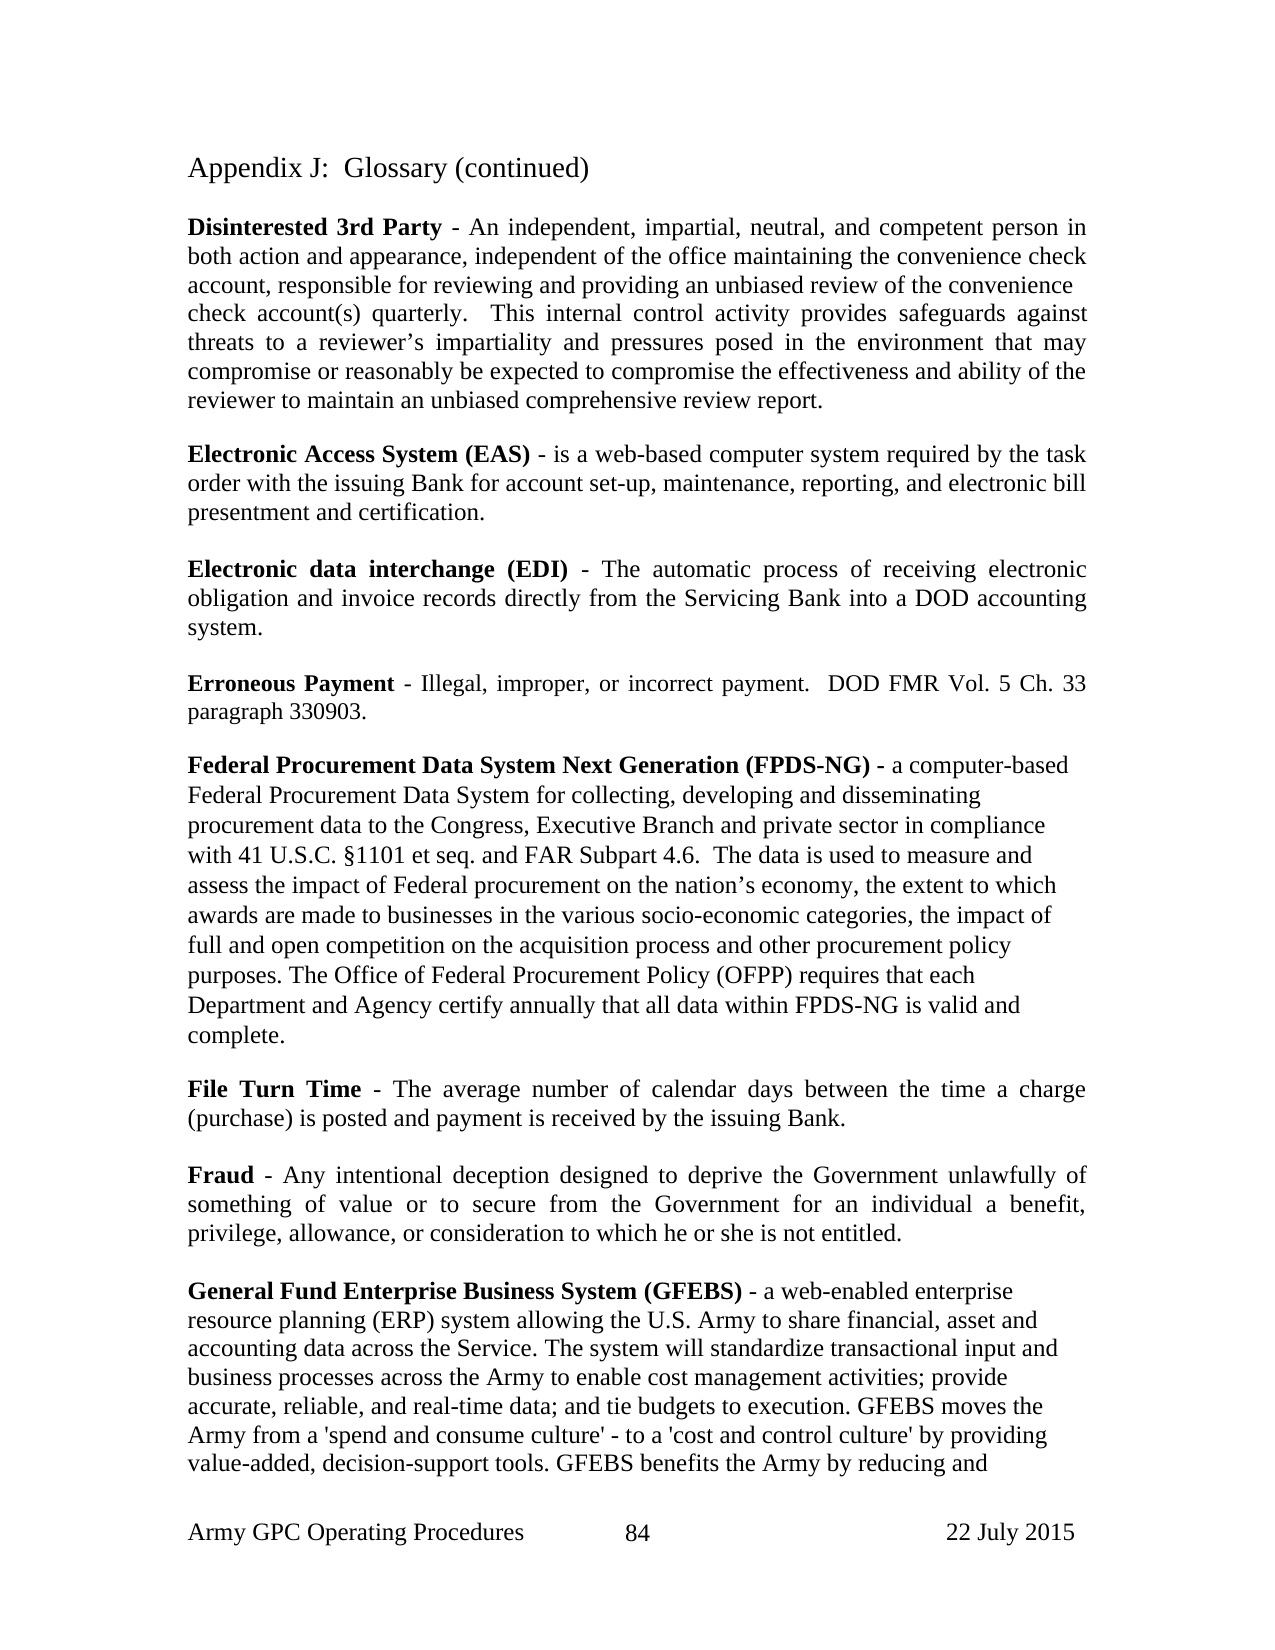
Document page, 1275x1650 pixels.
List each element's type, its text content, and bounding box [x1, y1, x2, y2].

text Federal Procurement Data System Next Generation (FPDS-NG) - a computer-based Federal Procurement Data System for collecting, developing and disseminating procurement data to the Congress, Executive Branch and private sector in compliance with 41 U.S.C. §1101 et seq. and FAR Subpart 4.6. The data is used to measure and assess the impact of Federal procurement on the nation’s economy, the extent to which awards are made to businesses in the various socio-economic categories, the impact of full and open competition on the acquisition process and other procurement policy purposes. The Office of Federal Procurement Policy (OFPP) requires that each Department and Agency certify annually that all data within FPDS-NG is valid and complete. [187, 749, 1087, 1049]
text Appendix J: Glossary (continued) [187, 150, 1087, 183]
text Fraud - Any intentional deception designed to deprive the Government unlawfully of something of value or to secure from the Government for an individual a benefit, privilege, allowance, or consideration to which he or she is not entitled. [187, 1161, 1087, 1247]
text File Turn Time - The average number of calendar days between the time a charge (purchase) is posted and payment is received by the issuing Bank. [187, 1074, 1087, 1132]
text check account(s) quarterly. This internal control activity provides safeguards against threats to a reviewer’s impartiality and pressures posed in the environment that may compromise or reasonably be expected to compromise the effectiveness and ability of the reviewer to maintain an unbiased comprehensive review report. [187, 298, 1087, 413]
text Erroneous Payment - Illegal, improper, or incorrect payment. DOD FMR Vol. 5 Ch. 33 paragraph 330903. [187, 669, 1087, 724]
text Electronic Access System (EAS) - is a web-based computer system required by the task order with the issuing Bank for account set-up, maintenance, reporting, and electronic bill presentment and certification. [187, 439, 1087, 525]
text Electronic data interchange (EDI) - The automatic process of receiving electronic obligation and invoice records directly from the Servicing Bank into a DOD accounting system. [187, 554, 1087, 640]
text General Fund Enterprise Business System (GFEBS) - a web-enabled enterprise resource planning (ERP) system allowing the U.S. Army to share financial, asset and accounting data across the Service. The system will standardize transactional input and business processes across the Army to enable cost management activities; provide accurate, reliable, and real-time data; and tie budgets to execution. GFEBS moves the Army from a 'spend and consume culture' - to a 'cost and control culture' by providing value-added, decision-support tools. GFEBS benefits the Army by reducing and [187, 1276, 1087, 1477]
text Disinterested 3rd Party - An independent, impartial, neutral, and competent person in both action and appearance, independent of the office maintaining the convenience check account, responsible for reviewing and providing an unbiased review of the convenience [187, 212, 1087, 298]
